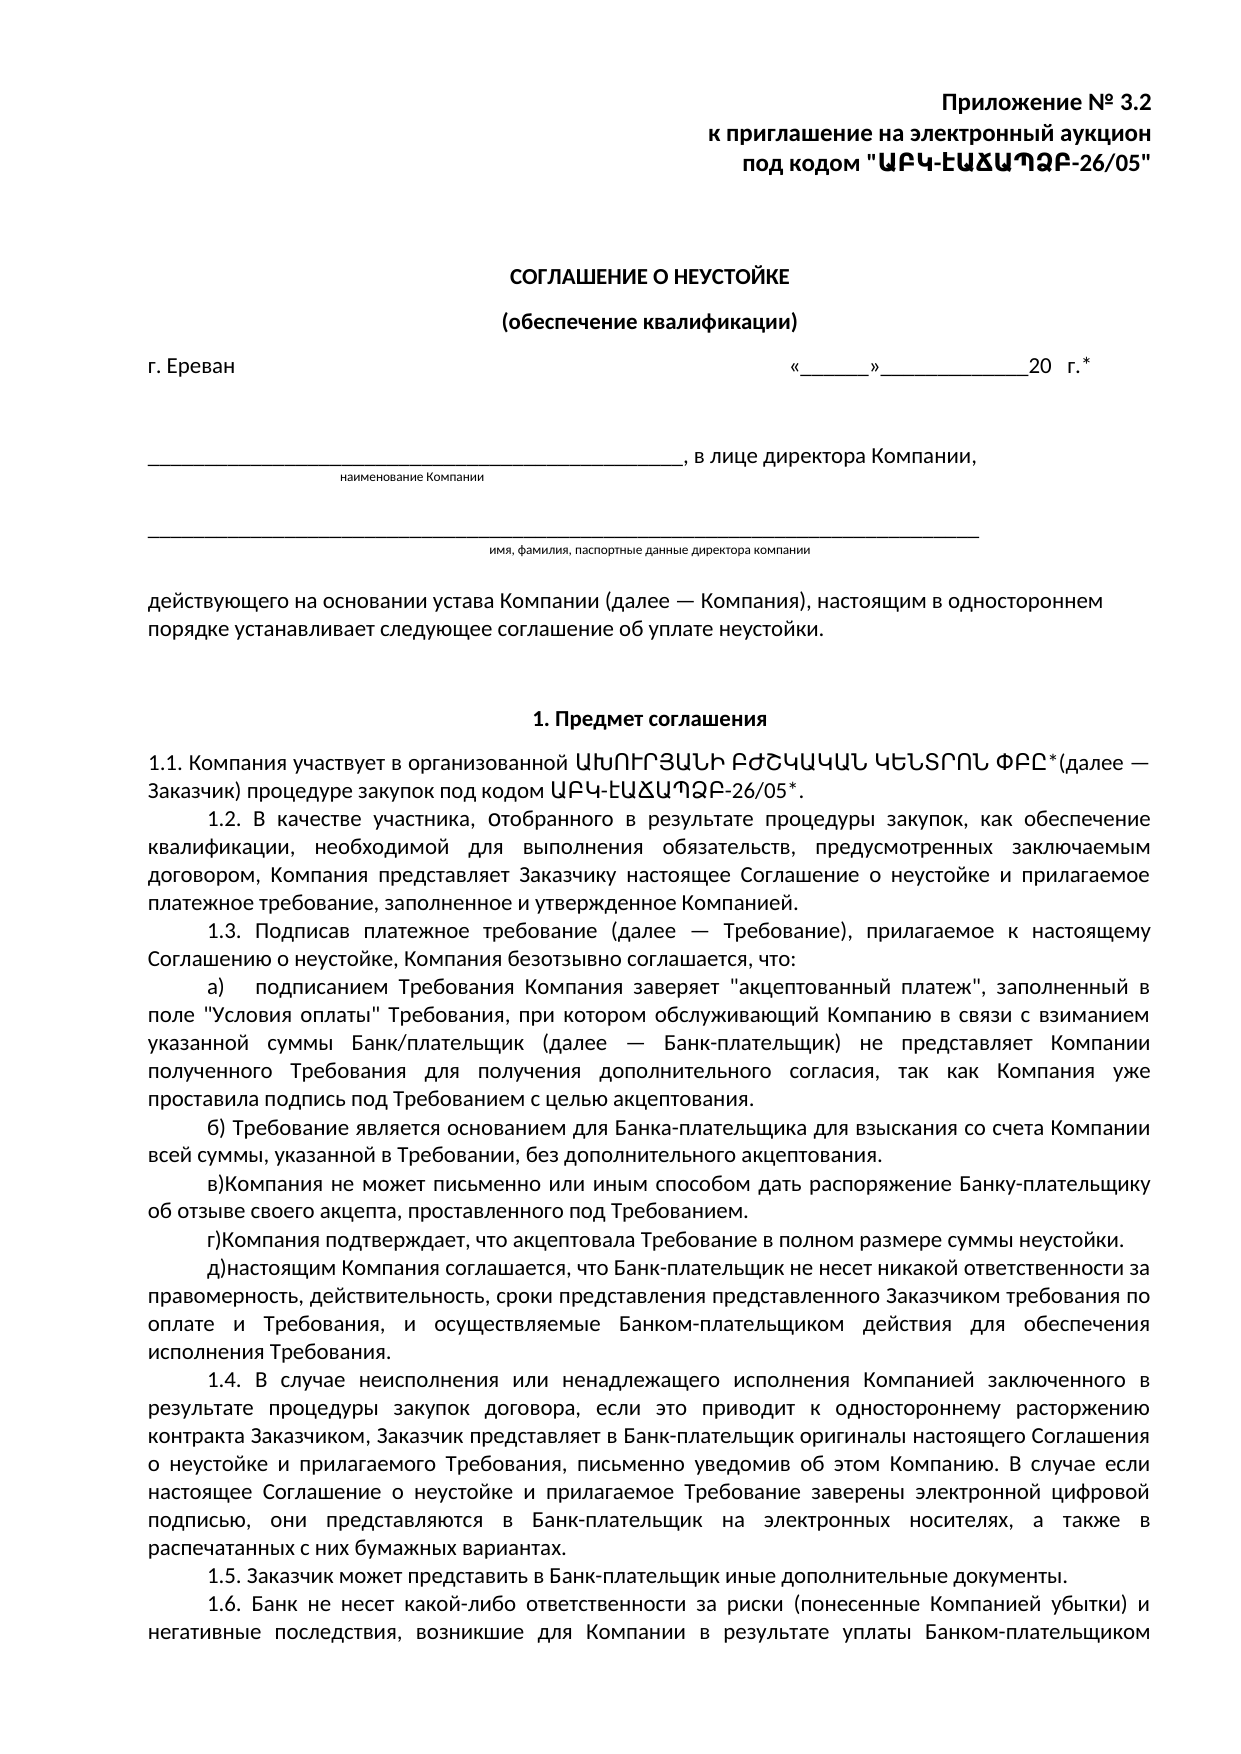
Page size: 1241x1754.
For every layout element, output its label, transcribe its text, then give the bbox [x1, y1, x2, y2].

text под кодом "ԱԲԿ-էԱՃԱՊՁԲ-26/05" [177, 147, 1152, 178]
text _______________________________________________, в лице директора Компании, [148, 441, 1152, 469]
table_header г. Ереван [136, 351, 635, 396]
text 1.2. В качестве участника, օтобранного в результате процедуры закупок, как обеспечение квалификации, необходимой для выполнения обязательств, предусмотренных заключаемым договором, Kомпания представляет Заказчику настоящее Соглашение о неустойке и прилагаемое платежное требование, заполненное и утвержденное Компанией. [148, 804, 1152, 916]
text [148, 1589, 1152, 1645]
text 1.3. Подписав платежное требование (далее — Требование), прилагаемое к настоящему Соглашению о неустойке, Компания безотзывно соглашается, что: [148, 916, 1152, 972]
text 1.1. Компания участвует в организованной ԱԽՈՒՐՅԱՆԻ ԲԺՇԿԱԿԱՆ ԿԵՆՏՐՈՆ ՓԲԸ*(далее — Заказчик) процедуре закупок под кодом ԱԲԿ-էԱՃԱՊՁԲ-26/05*. [148, 748, 1152, 804]
text имя, фамилия, паспортные данные директора компании [148, 542, 1152, 569]
text а) подписанием Требования Компания заверяет "акцептованный платеж", заполненный в поле "Условия оплаты" Требования, при котором обслуживающий Компанию в связи с взиманием указанной суммы Банк/плательщик (далее — Банк-плательщик) не представляет Компании полученного Требования для получения дополнительного согласия, так как Компания уже проставила подпись под Требованием с целью акцептования. [148, 972, 1152, 1113]
text СОГЛАШЕНИЕ О НЕУСТОЙКЕ [148, 262, 1152, 290]
text 1. Предмет соглашения [148, 704, 1152, 732]
text к приглашение на электронный аукцион [177, 117, 1152, 147]
text (обеспечение квалификации) [148, 307, 1152, 335]
text 1.4. В случае неисполнения или ненадлежащего исполнения Компанией заключенного в результате процедуры закупок договора, если это приводит к одностороннему расторжению контракта Заказчиком, Заказчик представляет в Банк-плательщик оригиналы настоящего Соглашения о неустойке и прилагаемого Требования, письменно уведомив об этом Компанию. В случае если настоящее Соглашение о неустойке и прилагаемое Требование заверены электронной цифровой подписью, они представляются в Банк-плательщик на электронных носителях, а также в распечатанных с них бумажных вариантах. [148, 1365, 1152, 1561]
text 1.5. Заказчик может представить в Банк-плательщик иные дополнительные документы. [148, 1561, 1152, 1589]
text действующего на основании устава Компании (далее — Компания), настоящим в одностороннем [148, 586, 1152, 614]
text Приложение № 3.2 [148, 86, 1152, 117]
text д)настоящим Компания соглашается, что Банк-плательщик не несет никакой ответственности за правомерность, действительность, сроки представления представленного Заказчиком требования по оплате и Требования, и осуществляемые Банком-плательщиком действия для обеспечения исполнения Требования. [148, 1253, 1152, 1365]
text порядке устанавливает следующее соглашение об уплате неустойки. [148, 614, 1152, 642]
text г)Компания подтверждает, что акцептовала Требование в полном размере суммы неустойки. [148, 1225, 1152, 1253]
text в)Компания не может письменно или иным способом дать распоряжение Банку-плательщику об отзыве своего акцепта, проставленного под Требованием. [148, 1169, 1152, 1225]
table_header «______»_____________20 г.* [635, 351, 1104, 396]
text наименование Компании [340, 469, 1152, 497]
text _________________________________________________________________________ [148, 513, 1152, 542]
text б) Требование является основанием для Банка-плательщика для взыскания со счета Компании всей суммы, указанной в Требовании, без дополнительного акцептования. [148, 1113, 1152, 1169]
